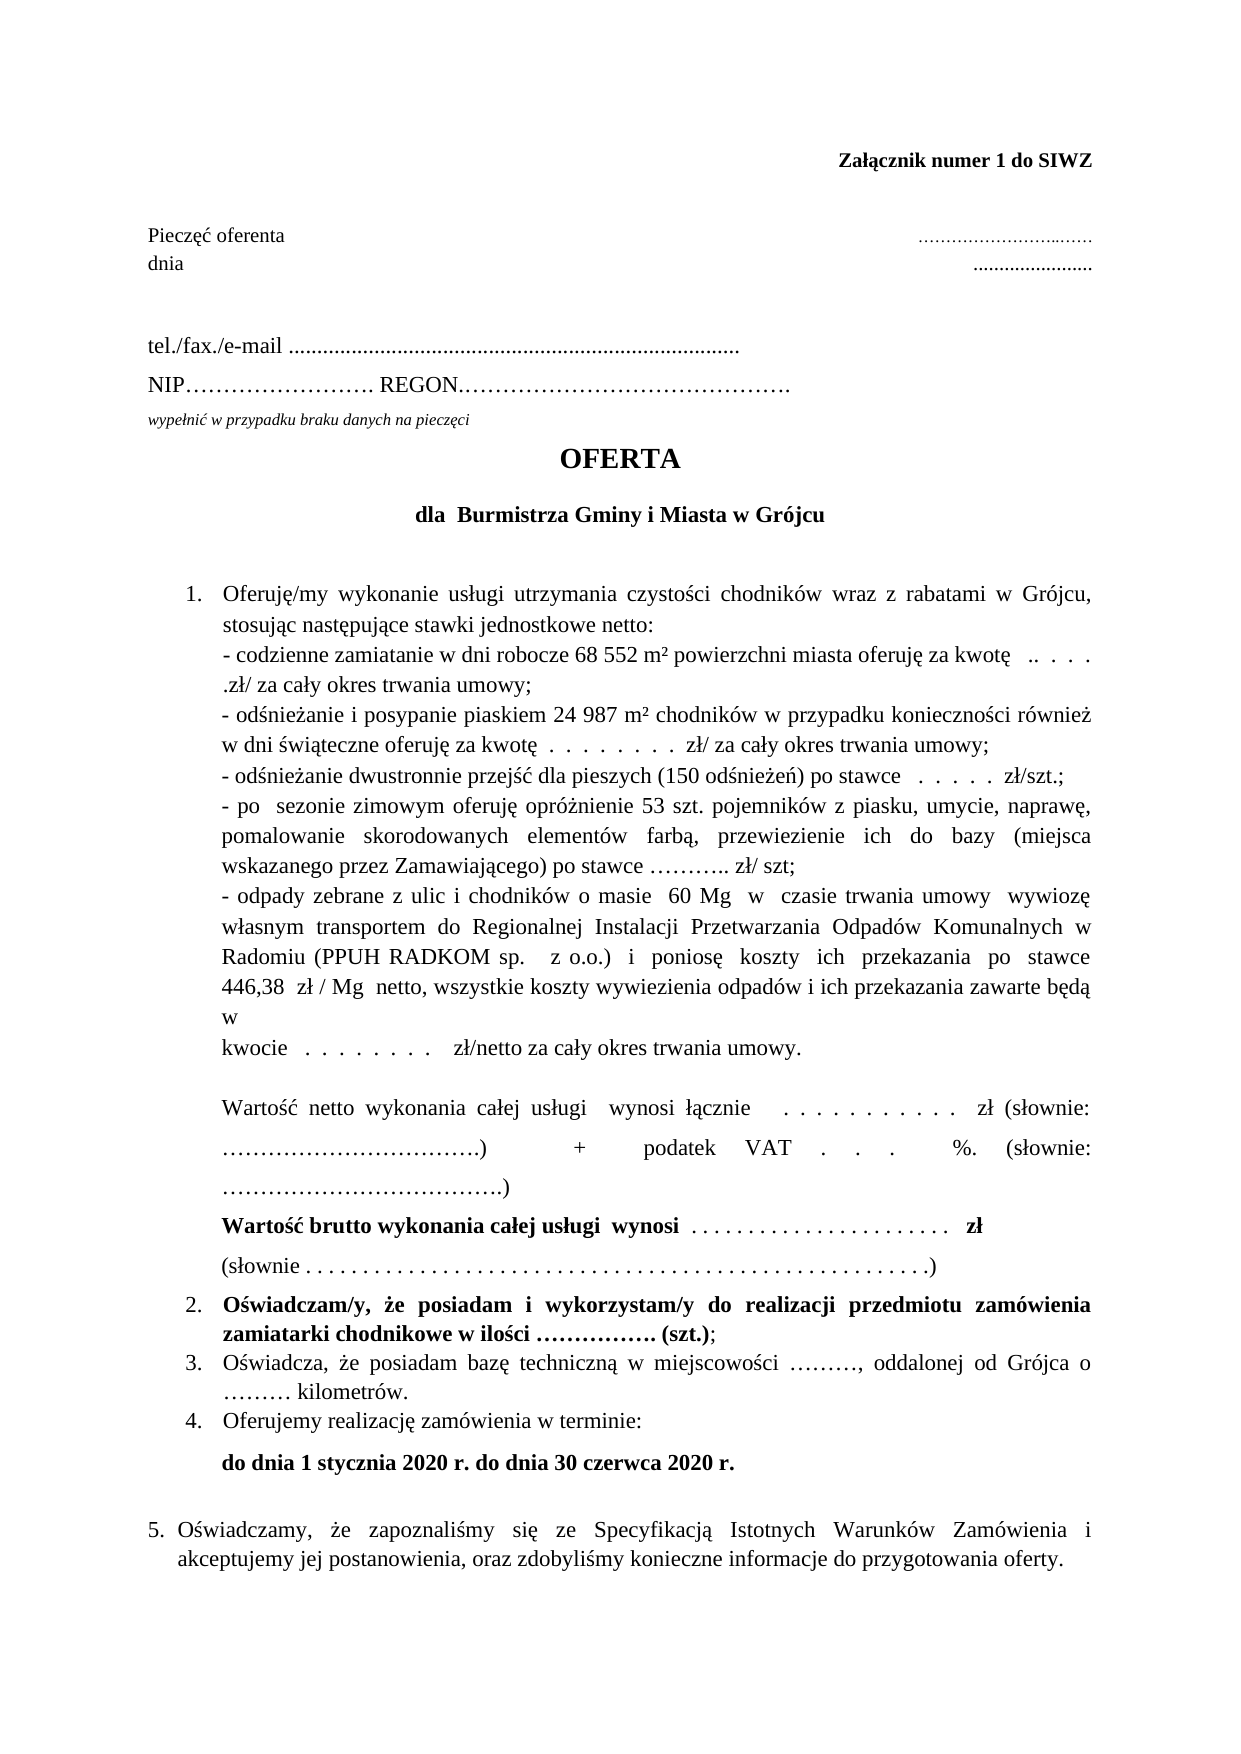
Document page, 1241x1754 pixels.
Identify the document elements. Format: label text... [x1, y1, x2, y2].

list Oświadcza, że posiadam bazę techniczną w miejscowości ………, oddalonej od Grójca o ……… kilometrów. [185, 1349, 1093, 1405]
text - po sezonie zimowym oferuję opróżnienie 53 szt. pojemników z piasku, umycie, naprawę, pomalowanie skorodowanych elementów farbą, przewiezienie ich do bazy (miejsca wskazanego przez Zamawiającego) po stawce ……….. zł/ szt; [221, 792, 1093, 879]
text tel./fax./e-mail ............................................................................... [148, 332, 1093, 358]
text Wartość brutto wykonania całej usługi wynosi . . . . . . . . . . . . . . . . . . . . . . . zł (słownie . . . . . . . . . . . . . . . . . . . . . . . . . . . . . . . . . . . . . . . . . . . . . . . . . . . . . . .) [221, 1212, 1093, 1278]
text OFERTA [148, 441, 1093, 475]
text Załącznik numer 1 do SIWZ [148, 148, 1093, 172]
text - odśnieżanie dwustronnie przejść dla pieszych (150 odśnieżeń) po stawce . . . . . zł/szt.; [148, 762, 1093, 788]
list Oświadczam/y, że posiadam i wykorzystam/y do realizacji przedmiotu zamówienia zamiatarki chodnikowe w ilości ……………. (szt.); [185, 1291, 1093, 1347]
text - codzienne zamiatanie w dni robocze 68 552 m² powierzchni miasta oferuję za kwotę .. . . . .zł/ za cały okres trwania umowy; [223, 641, 1093, 697]
text Pieczęć oferenta ……………………..…… dnia ....................... [148, 223, 1093, 307]
text NIP……………………. REGON.……………………………………. [148, 371, 1093, 397]
text Wartość netto wykonania całej usługi wynosi łącznie . . . . . . . . . . . zł (słownie: …………………………….) + podatek VAT . . . %. (słownie: ……………………………….) [221, 1094, 1093, 1199]
text wypełnić w przypadku braku danych na pieczęci [148, 410, 1093, 429]
text - odśnieżanie i posypanie piaskiem 24 987 m² chodników w przypadku konieczności również w dni świąteczne oferuję za kwotę . . . . . . . . zł/ za cały okres trwania umowy; [221, 701, 1093, 758]
text do dnia 1 stycznia 2020 r. do dnia 30 czerwca 2020 r. [177, 1449, 1093, 1475]
list Oświadczamy, że zapoznaliśmy się ze Specyfikacją Istotnych Warunków Zamówienia i akceptujemy jej postanowienia, oraz zdobyliśmy konieczne informacje do przygotowania oferty. [148, 1517, 1093, 1572]
list Oferujemy realizację zamówienia w terminie: [185, 1407, 1093, 1434]
list Oferuję/my wykonanie usługi utrzymania czystości chodników wraz z rabatami w Grójcu, stosując następujące stawki jednostkowe netto: [185, 581, 1093, 637]
text - odpady zebrane z ulic i chodników o masie 60 Mg w czasie trwania umowy wywiozę własnym transportem do Regionalnej Instalacji Przetwarzania Odpadów Komunalnych w Radomiu (PPUH RADKOM sp. z o.o.) i poniosę koszty ich przekazania po stawce 446,38 zł / Mg netto, wszystkie koszty wywiezienia odpadów i ich przekazania zawarte będą w kwocie . . . . . . . . zł/netto za cały okres trwania umowy. [221, 883, 1093, 1060]
text dla Burmistrza Gminy i Miasta w Grójcu [148, 501, 1093, 527]
